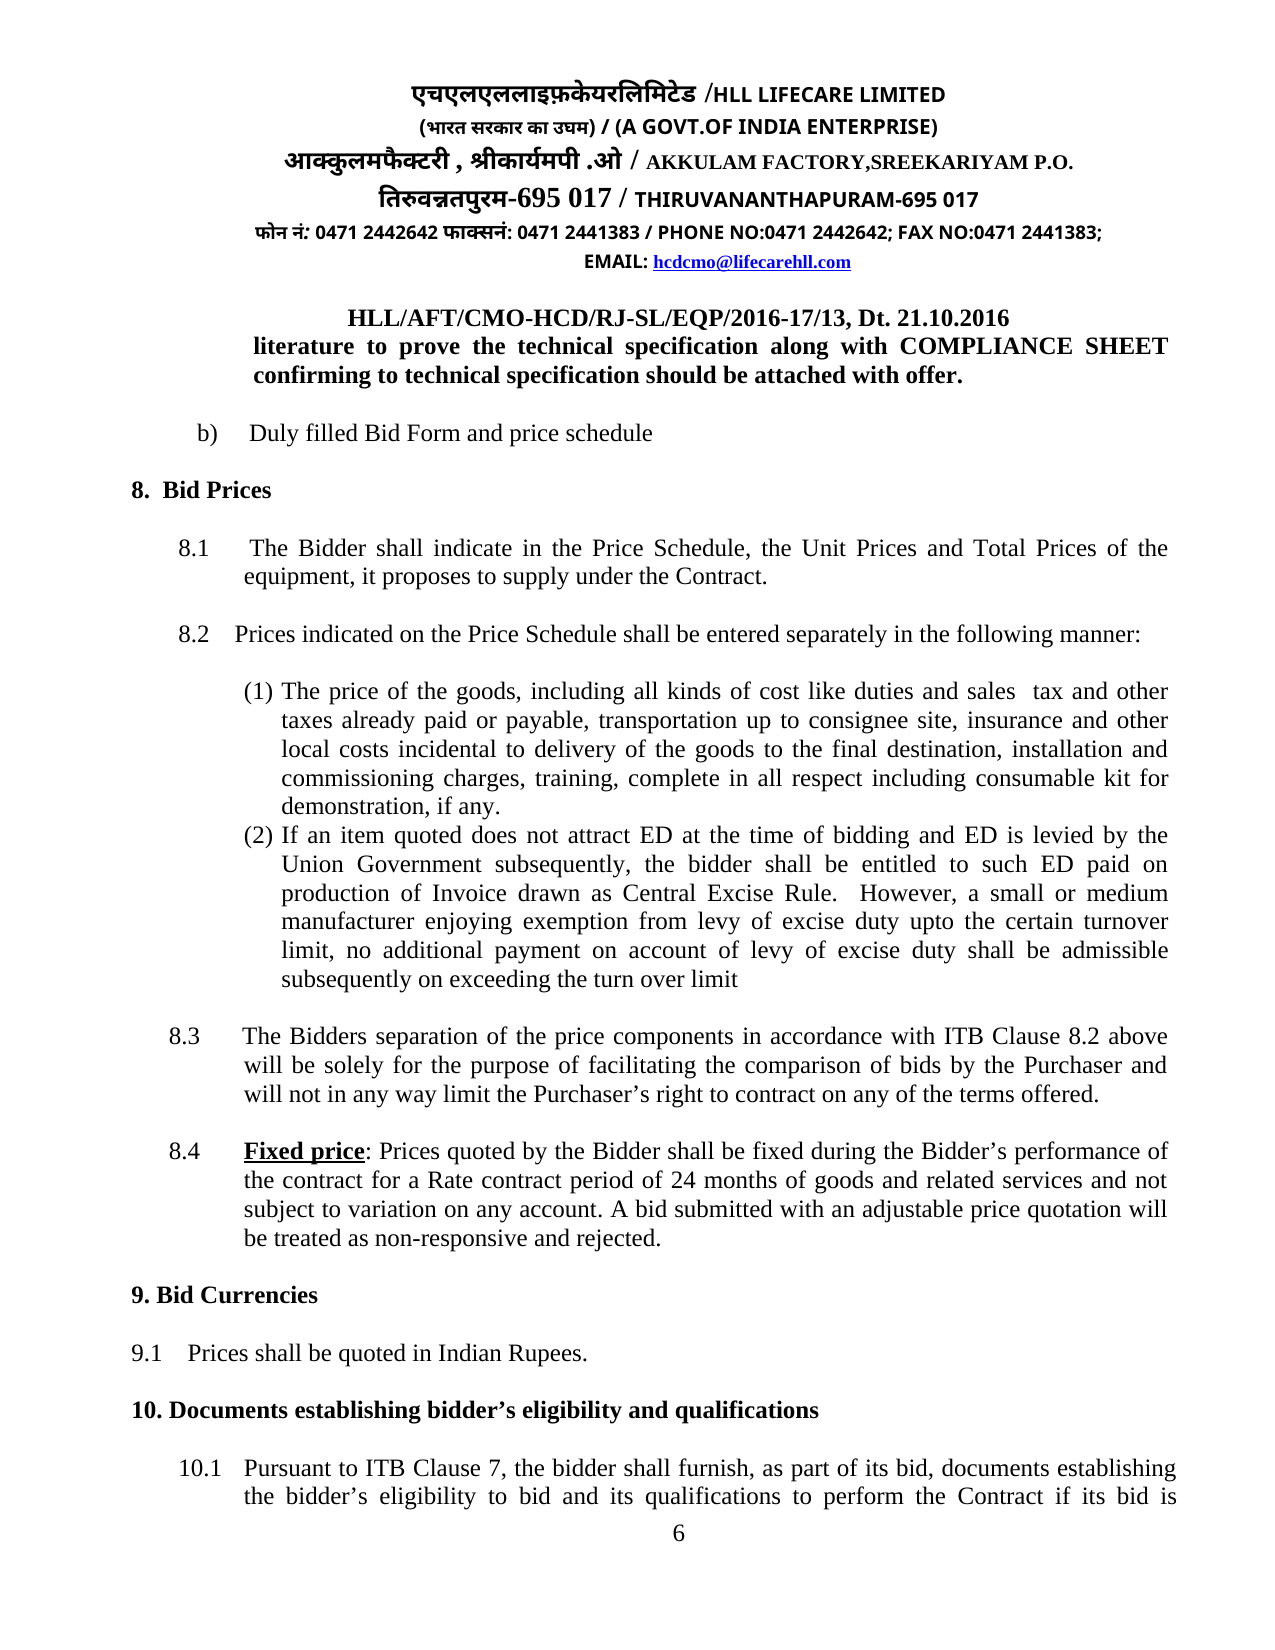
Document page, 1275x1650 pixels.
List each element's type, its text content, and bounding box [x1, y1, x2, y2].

list If an item quoted does not attract ED at the time of bidding and ED is levied by the Union Government subsequently, the bidder shall be entitled to such ED paid on production of Invoice drawn as Central Excise Rule. However, a small or medium manufacturer enjoying exemption from levy of excise duty upto the certain turnover limit, no additional payment on account of levy of excise duty shall be admissible subsequently on exceeding the turn over limit [244, 820, 1169, 993]
text 10. Documents establishing bidder’s eligibility and qualifications [131, 1395, 1226, 1424]
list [197, 331, 1169, 389]
text 8.3 The Bidders separation of the price components in accordance with ITB Clause 8.2 above will be solely for the purpose of facilitating the comparison of bids by the Purchaser and will not in any way limit the Purchaser’s right to contract on any of the terms offered. [169, 1021, 1169, 1108]
text 9. Bid Currencies [131, 1280, 1226, 1309]
text b) Duly filled Bid Form and price schedule [197, 418, 1169, 446]
text 9.1 Prices shall be quoted in Indian Rupees. [131, 1338, 1226, 1366]
text 8. Bid Prices [131, 475, 1226, 504]
text 8.4 Fixed price: Prices quoted by the Bidder shall be fixed during the Bidder’s performance of the contract for a Rate contract period of 24 months of goods and related services and not subject to variation on any account. A bid submitted with an adjustable price quotation will be treated as non-responsive and rejected. [169, 1136, 1169, 1251]
text 8.2 Prices indicated on the Price Schedule shall be entered separately in the following manner: [178, 619, 1169, 648]
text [178, 1453, 1179, 1510]
text 8.1 The Bidder shall indicate in the Price Schedule, the Unit Prices and Total Prices of the equipment, it proposes to supply under the Contract. [178, 533, 1169, 590]
list The price of the goods, including all kinds of cost like duties and sales tax and other taxes already paid or payable, transportation up to consignee site, insurance and other local costs incidental to delivery of the goods to the final destination, installation and commissioning charges, training, complete in all respect including consumable kit for demonstration, if any. [244, 676, 1169, 820]
